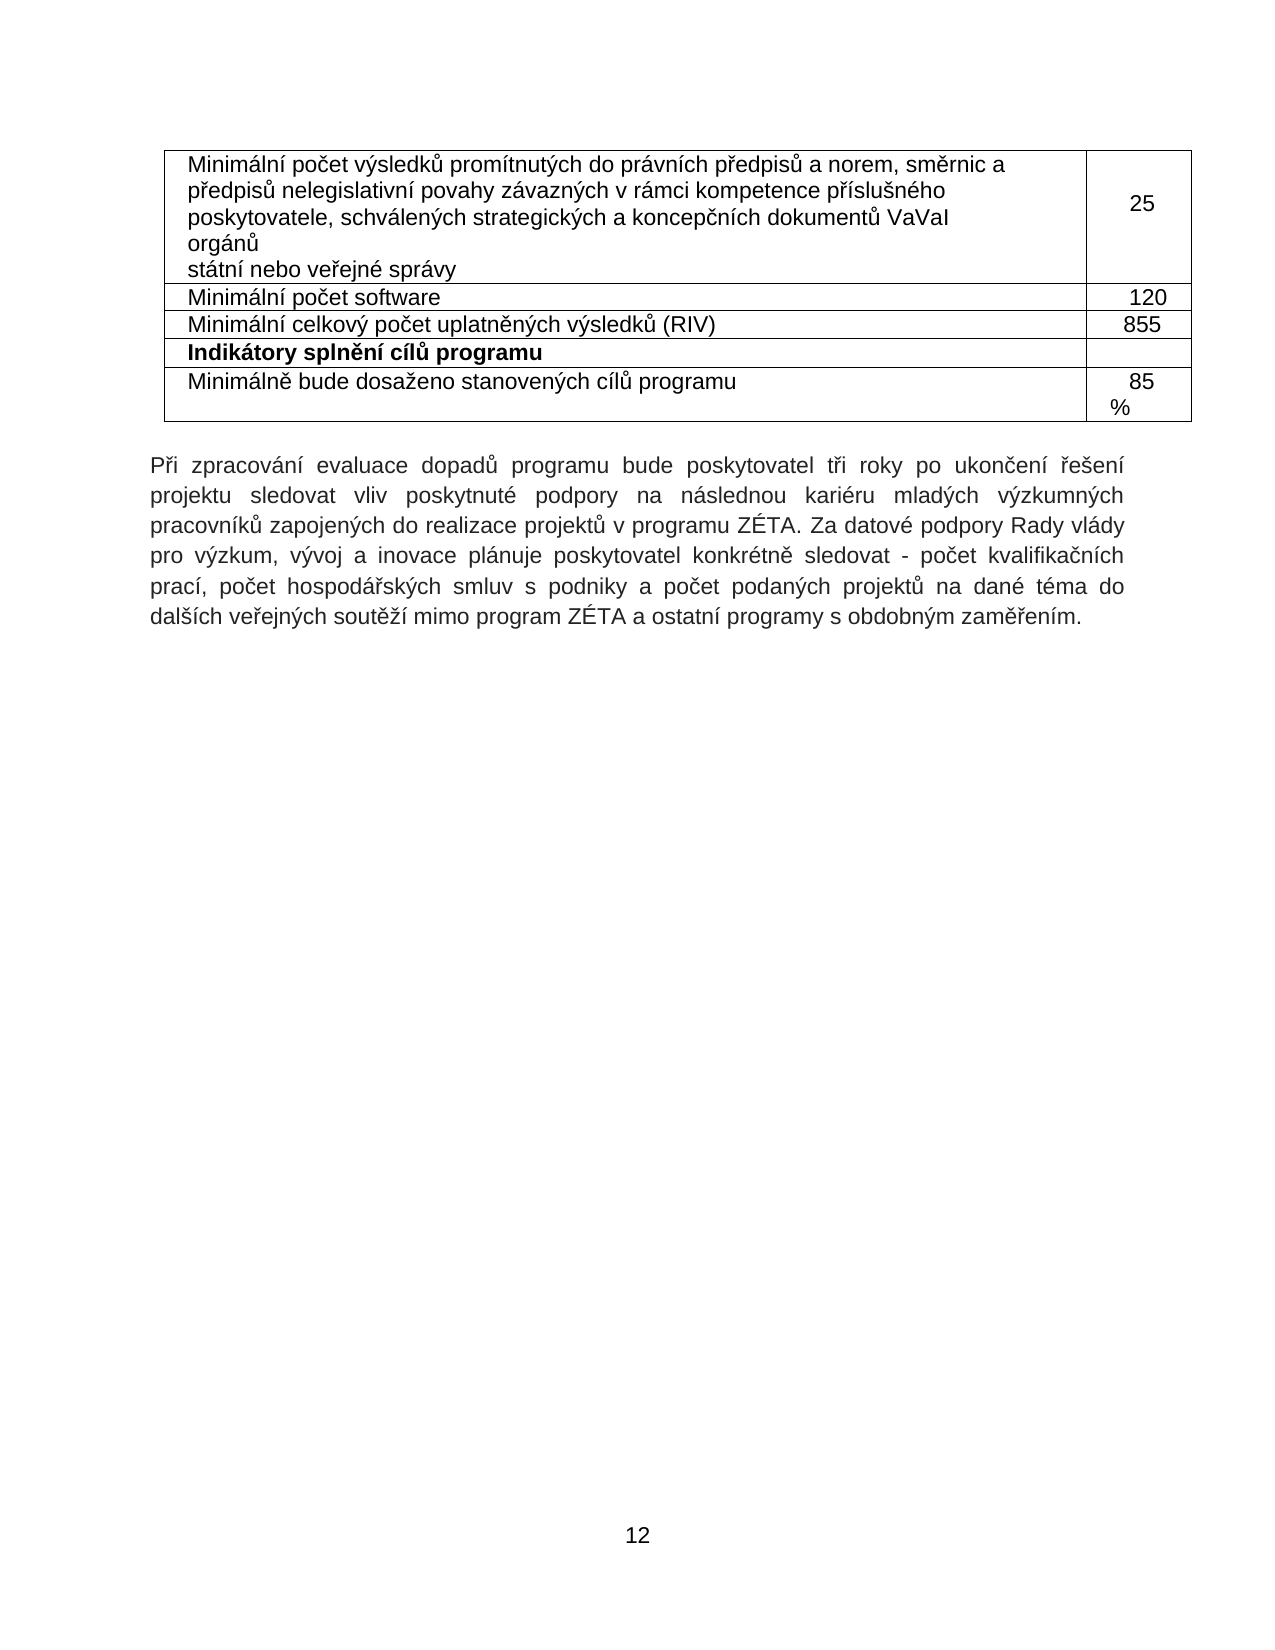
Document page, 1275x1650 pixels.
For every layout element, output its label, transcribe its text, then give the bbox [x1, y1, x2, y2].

table_cell Minimální počet software [165, 284, 1086, 310]
table_cell Minimální počet výsledků promítnutých do právních předpisů a norem, směrnic a předpisů nelegislativní povahy závazných v rámci kompetence příslušného poskytovatele, schválených strategických a koncepčních dokumentů VaVaI orgánů státní nebo veřejné správy [165, 151, 1086, 283]
text Při zpracování evaluace dopadů programu bude poskytovatel tři roky po ukončení řešení projektu sledovat vliv poskytnuté podpory na následnou kariéru mladých výzkumných pracovníků zapojených do realizace projektů v programu ZÉTA. Za datové podpory Rady vlády pro výzkum, vývoj a inovace plánuje poskytovatel konkrétně sledovat - počet kvalifikačních prací, počet hospodářských smluv s podniky a počet podaných projektů na dané téma do dalších veřejných soutěží mimo program ZÉTA a ostatní programy s obdobným zaměřením. [150, 508, 1125, 629]
table_cell Indikátory splnění cílů programu [165, 339, 1086, 367]
table_cell 855 [1087, 311, 1191, 338]
table_cell 85 % [1087, 368, 1191, 421]
table_cell Minimální celkový počet uplatněných výsledků (RIV) [165, 311, 1086, 338]
table_cell Minimálně bude dosaženo stanovených cílů programu [165, 368, 1086, 421]
table_cell 25 [1087, 151, 1191, 283]
table_cell [1087, 339, 1191, 367]
table_cell 120 [1087, 284, 1191, 310]
